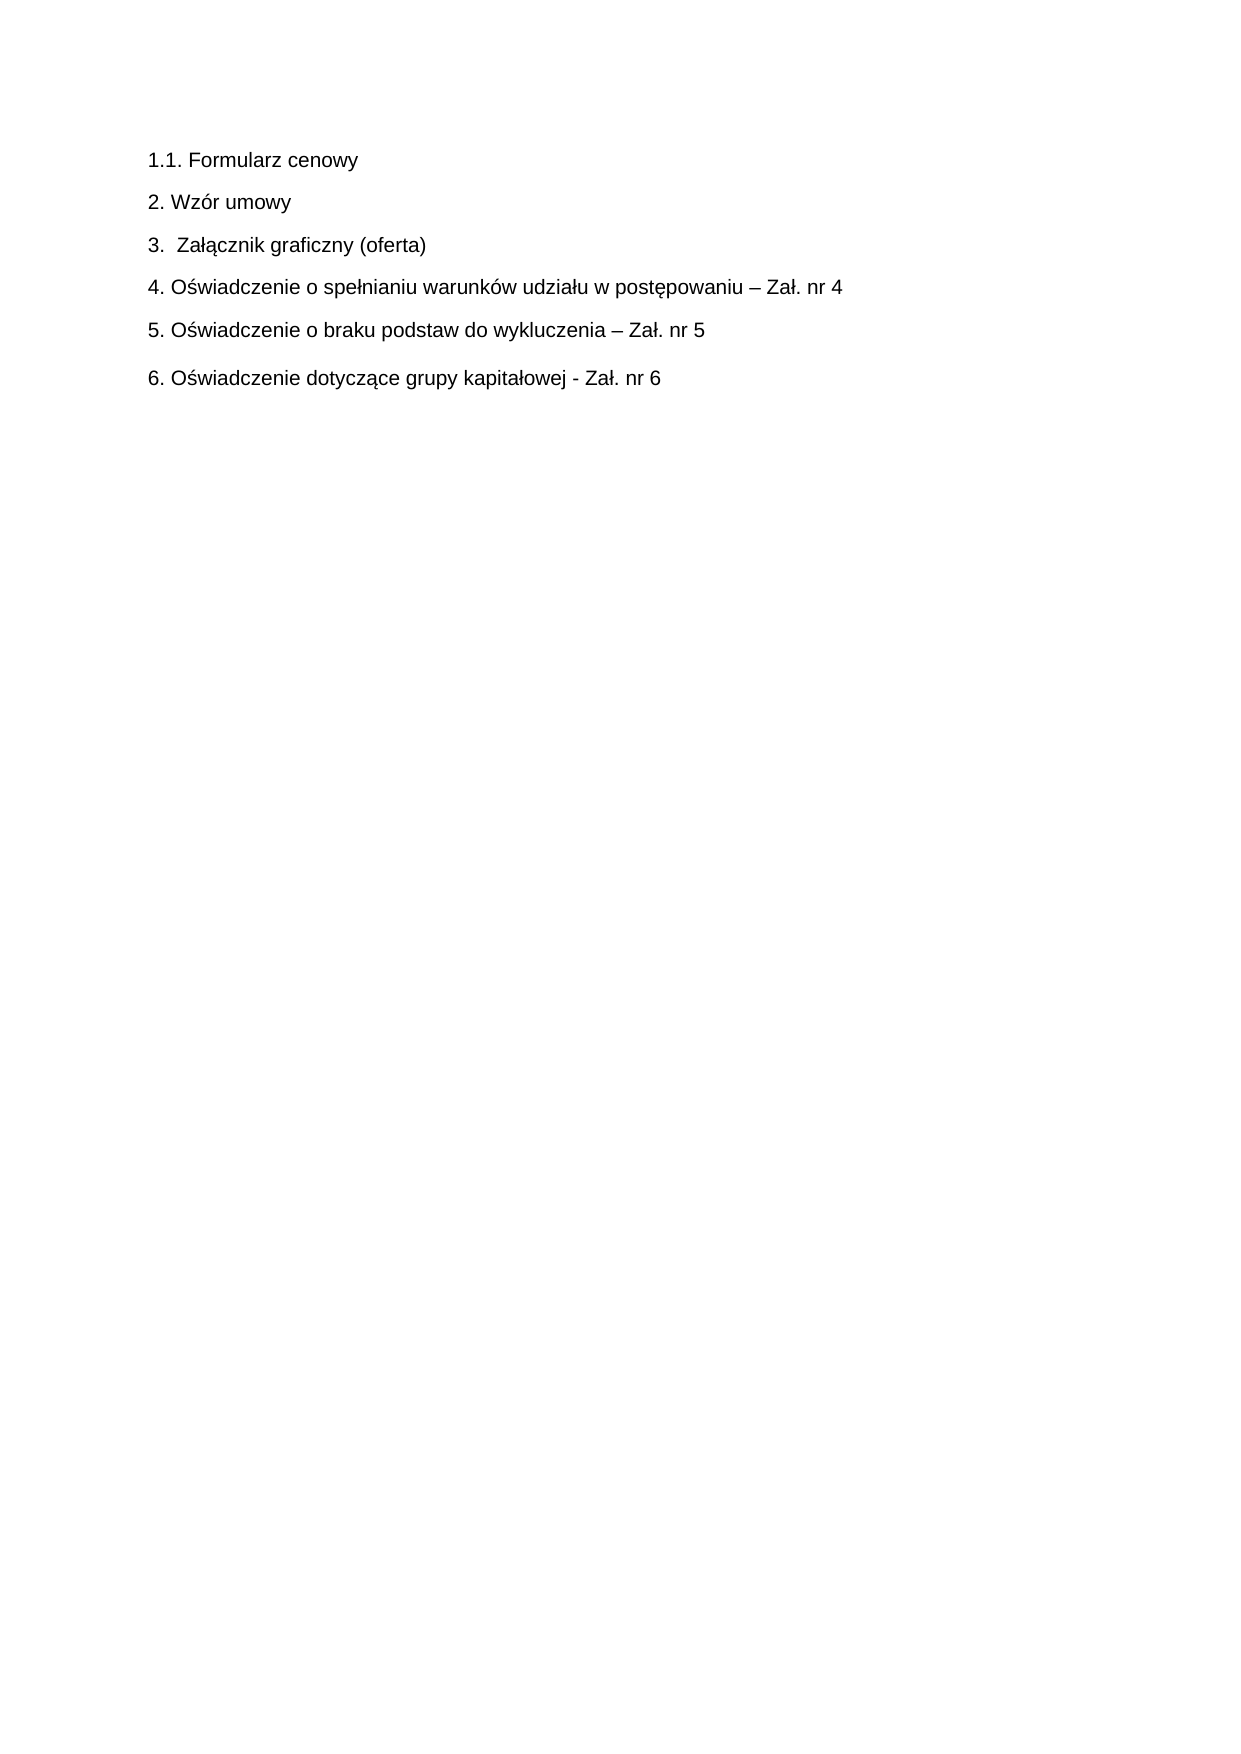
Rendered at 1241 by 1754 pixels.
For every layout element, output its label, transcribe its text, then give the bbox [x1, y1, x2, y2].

text 3. Załącznik graficzny (oferta) [148, 233, 1093, 257]
text 6. Oświadczenie dotyczące grupy kapitałowej - Zał. nr 6 [148, 366, 1093, 389]
text 5. Oświadczenie o braku podstaw do wykluczenia – Zał. nr 5 [148, 318, 1093, 342]
text 2. Wzór umowy [148, 190, 1093, 214]
text 4. Oświadczenie o spełnianiu warunków udziału w postępowaniu – Zał. nr 4 [148, 275, 1093, 299]
text 1.1. Formularz cenowy [148, 148, 1093, 172]
